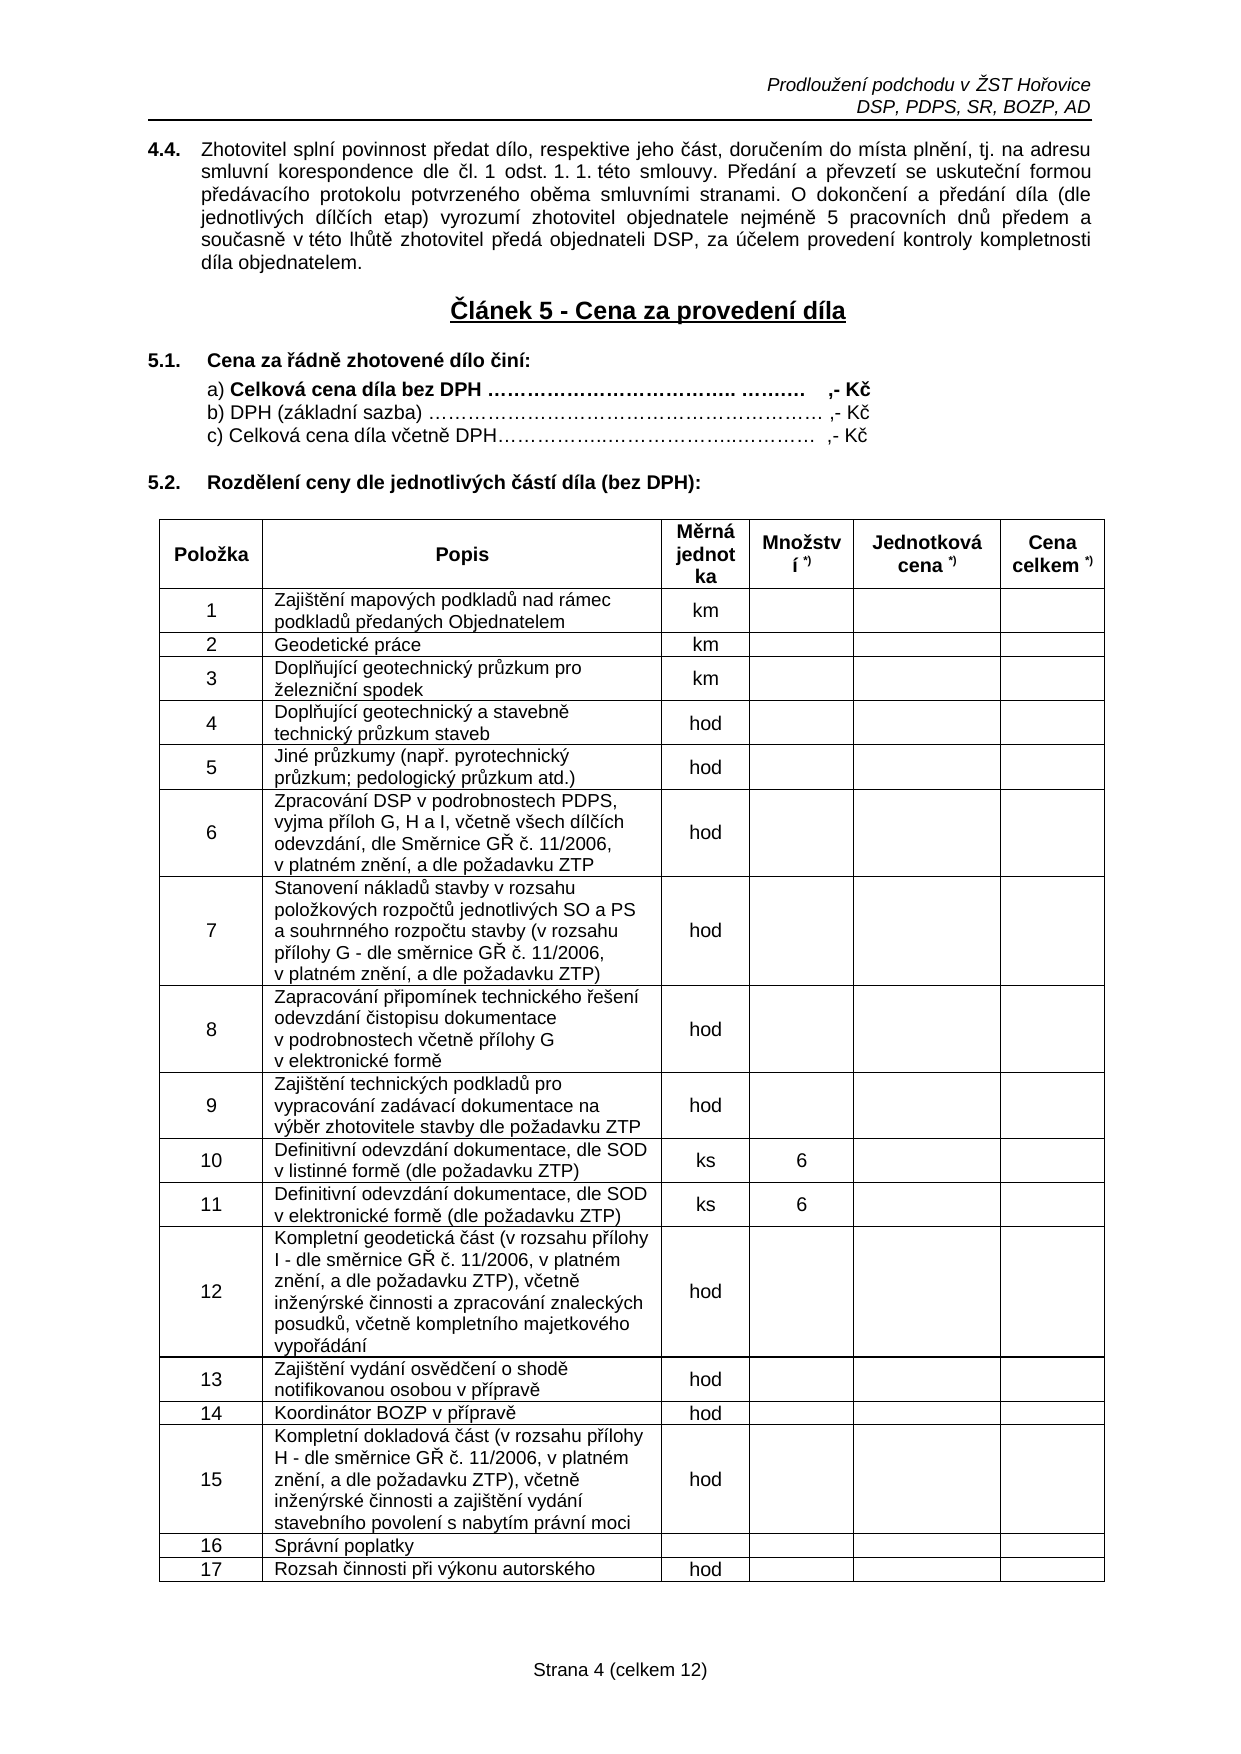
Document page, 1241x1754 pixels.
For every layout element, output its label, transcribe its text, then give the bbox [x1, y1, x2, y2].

table_cell [854, 1073, 1000, 1138]
table_cell hod [662, 1073, 749, 1138]
table_cell [750, 1073, 853, 1138]
table_cell [1001, 633, 1104, 656]
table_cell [263, 1558, 661, 1581]
table_cell [1001, 1402, 1104, 1424]
subtitle Článek 5 - Cena za provedení díla [204, 296, 1092, 325]
table_cell Definitivní odevzdání dokumentace, dle SOD v elektronické formě (dle požadavku ZTP) [263, 1183, 661, 1226]
table_cell 9 [160, 1073, 262, 1138]
table_cell [750, 1402, 853, 1424]
table_cell Zajištění vydání osvědčení o shodě notifikovanou osobou v přípravě [263, 1358, 661, 1401]
table_cell [854, 1183, 1000, 1226]
table_cell hod [662, 877, 749, 984]
table_cell [750, 1558, 853, 1581]
table_cell Kompletní dokladová část (v rozsahu přílohy H - dle směrnice GŘ č. 11/2006, v platném znění, a dle požadavku ZTP), včetně inženýrské činnosti a zajištění vydání stavebního povolení s nabytím právní moci [263, 1425, 661, 1533]
table_cell [750, 701, 853, 744]
table_cell 4 [160, 701, 262, 744]
table_cell hod [662, 1358, 749, 1401]
table_cell [854, 1402, 1000, 1424]
table_cell [854, 1227, 1000, 1356]
table_cell Zpracování DSP v podrobnostech PDPS, vyjma příloh G, H a I, včetně všech dílčích odevzdání, dle Směrnice GŘ č. 11/2006, v platném znění, a dle požadavku ZTP [263, 790, 661, 876]
table_cell [1001, 1534, 1104, 1557]
table_cell [854, 1358, 1000, 1401]
list Zhotovitel splní povinnost předat dílo, respektive jeho část, doručením do místa plnění, tj. na adresu smluvní korespondence dle čl. 1 odst. 1. 1. této smlouvy. Předání a převzetí se uskuteční formou předávacího protokolu potvrzeného oběma smluvními stranami. O dokončení a předání díla (dle jednotlivých dílčích etap) vyrozumí zhotovitel objednatele nejméně 5 pracovních dnů předem a současně v této lhůtě zhotovitel předá objednateli DSP, za účelem provedení kontroly kompletnosti díla objednatelem. [148, 137, 1092, 274]
table_cell [662, 1534, 749, 1557]
table_cell Doplňující geotechnický průzkum pro železniční spodek [263, 657, 661, 700]
text b) DPH (základní sazba) …………………………………………………… ,- Kč [148, 401, 1092, 423]
table_cell [1001, 657, 1104, 700]
table_cell Koordinátor BOZP v přípravě [263, 1402, 661, 1424]
table_cell 16 [160, 1534, 262, 1557]
table_cell ks [662, 1183, 749, 1226]
table_cell [854, 701, 1000, 744]
table_cell Stanovení nákladů stavby v rozsahu položkových rozpočtů jednotlivých SO a PS a souhrnného rozpočtu stavby (v rozsahu přílohy G - dle směrnice GŘ č. 11/2006, v platném znění, a dle požadavku ZTP) [263, 877, 661, 984]
table_cell km [662, 657, 749, 700]
text a) Celková cena díla bez DPH ……………………………….. …….… ,- Kč [207, 378, 1092, 401]
table_cell [1001, 1139, 1104, 1182]
table_cell [854, 1139, 1000, 1182]
table_cell [854, 1558, 1000, 1581]
table_cell 11 [160, 1183, 262, 1226]
table_header Položka [160, 520, 262, 588]
table_cell [1001, 1358, 1104, 1401]
table_cell Zajištění mapových podkladů nad rámec podkladů předaných Objednatelem [263, 589, 661, 632]
table_cell 8 [160, 986, 262, 1072]
table_cell [1001, 877, 1104, 984]
table_cell [750, 745, 853, 788]
table_cell [854, 986, 1000, 1072]
table_cell hod [662, 745, 749, 788]
table_cell [1001, 701, 1104, 744]
table_cell [1001, 1073, 1104, 1138]
table_cell [854, 589, 1000, 632]
table_cell hod [662, 1425, 749, 1533]
table_cell [1001, 1183, 1104, 1226]
table_cell [854, 790, 1000, 876]
table_cell [1001, 1425, 1104, 1533]
table_cell [750, 1534, 853, 1557]
table_cell [1001, 1227, 1104, 1356]
table_cell 14 [160, 1402, 262, 1424]
table_cell [854, 745, 1000, 788]
table_cell Jiné průzkumy (např. pyrotechnický průzkum; pedologický průzkum atd.) [263, 745, 661, 788]
table_cell [1001, 745, 1104, 788]
table_cell [750, 877, 853, 984]
table_cell 10 [160, 1139, 262, 1182]
table_cell [750, 790, 853, 876]
table_cell hod [662, 1558, 749, 1581]
table_cell Správní poplatky [263, 1534, 661, 1557]
table_cell [750, 1425, 853, 1533]
table_header Měrná jednotka [662, 520, 749, 588]
table_cell [750, 1358, 853, 1401]
table_cell 6 [160, 790, 262, 876]
table_header Množství *) [750, 520, 853, 588]
table_cell 1 [160, 589, 262, 632]
table_cell [1001, 1558, 1104, 1581]
table_cell 7 [160, 877, 262, 984]
text 5.1. Cena za řádně zhotovené dílo činí: [148, 349, 1092, 372]
table_cell Zajištění technických podkladů pro vypracování zadávací dokumentace na výběr zhotovitele stavby dle požadavku ZTP [263, 1073, 661, 1138]
table_cell hod [662, 1402, 749, 1424]
table_cell 12 [160, 1227, 262, 1356]
text 5.2. Rozdělení ceny dle jednotlivých částí díla (bez DPH): [148, 471, 1092, 494]
table_cell 15 [160, 1425, 262, 1533]
table_cell 3 [160, 657, 262, 700]
table_header Cena celkem *) [1001, 520, 1104, 588]
table_cell [854, 877, 1000, 984]
table_cell Zapracování připomínek technického řešení odevzdání čistopisu dokumentace v podrobnostech včetně přílohy G v elektronické formě [263, 986, 661, 1072]
table_cell km [662, 589, 749, 632]
table_cell [854, 1534, 1000, 1557]
table_cell 17 [160, 1558, 262, 1581]
table_cell Definitivní odevzdání dokumentace, dle SOD v listinné formě (dle požadavku ZTP) [263, 1139, 661, 1182]
table_cell [750, 986, 853, 1072]
table_cell hod [662, 790, 749, 876]
table_cell 2 [160, 633, 262, 656]
table_cell [750, 1227, 853, 1356]
table_cell [750, 657, 853, 700]
table_cell Doplňující geotechnický a stavebně technický průzkum staveb [263, 701, 661, 744]
table_cell hod [662, 986, 749, 1072]
table_cell Geodetické práce [263, 633, 661, 656]
table_cell 5 [160, 745, 262, 788]
table_header Jednotková cena *) [854, 520, 1000, 588]
table_cell 6 [750, 1183, 853, 1226]
table_cell [1001, 790, 1104, 876]
table_cell hod [662, 701, 749, 744]
table_cell hod [662, 1227, 749, 1356]
table_cell km [662, 633, 749, 656]
table_cell [1001, 589, 1104, 632]
table_cell 13 [160, 1358, 262, 1401]
table_cell Kompletní geodetická část (v rozsahu přílohy I - dle směrnice GŘ č. 11/2006, v platném znění, a dle požadavku ZTP), včetně inženýrské činnosti a zpracování znaleckých posudků, včetně kompletního majetkového vypořádání [263, 1227, 661, 1356]
table_cell ks [662, 1139, 749, 1182]
table_cell [750, 589, 853, 632]
table_cell [1001, 986, 1104, 1072]
table_header Popis [263, 520, 661, 588]
table_cell 6 [750, 1139, 853, 1182]
text c) Celková cena díla včetně DPH……………..………………..………… ,- Kč [148, 423, 1092, 446]
table_cell [750, 633, 853, 656]
table_cell [854, 657, 1000, 700]
table_cell [854, 633, 1000, 656]
table_cell [854, 1425, 1000, 1533]
